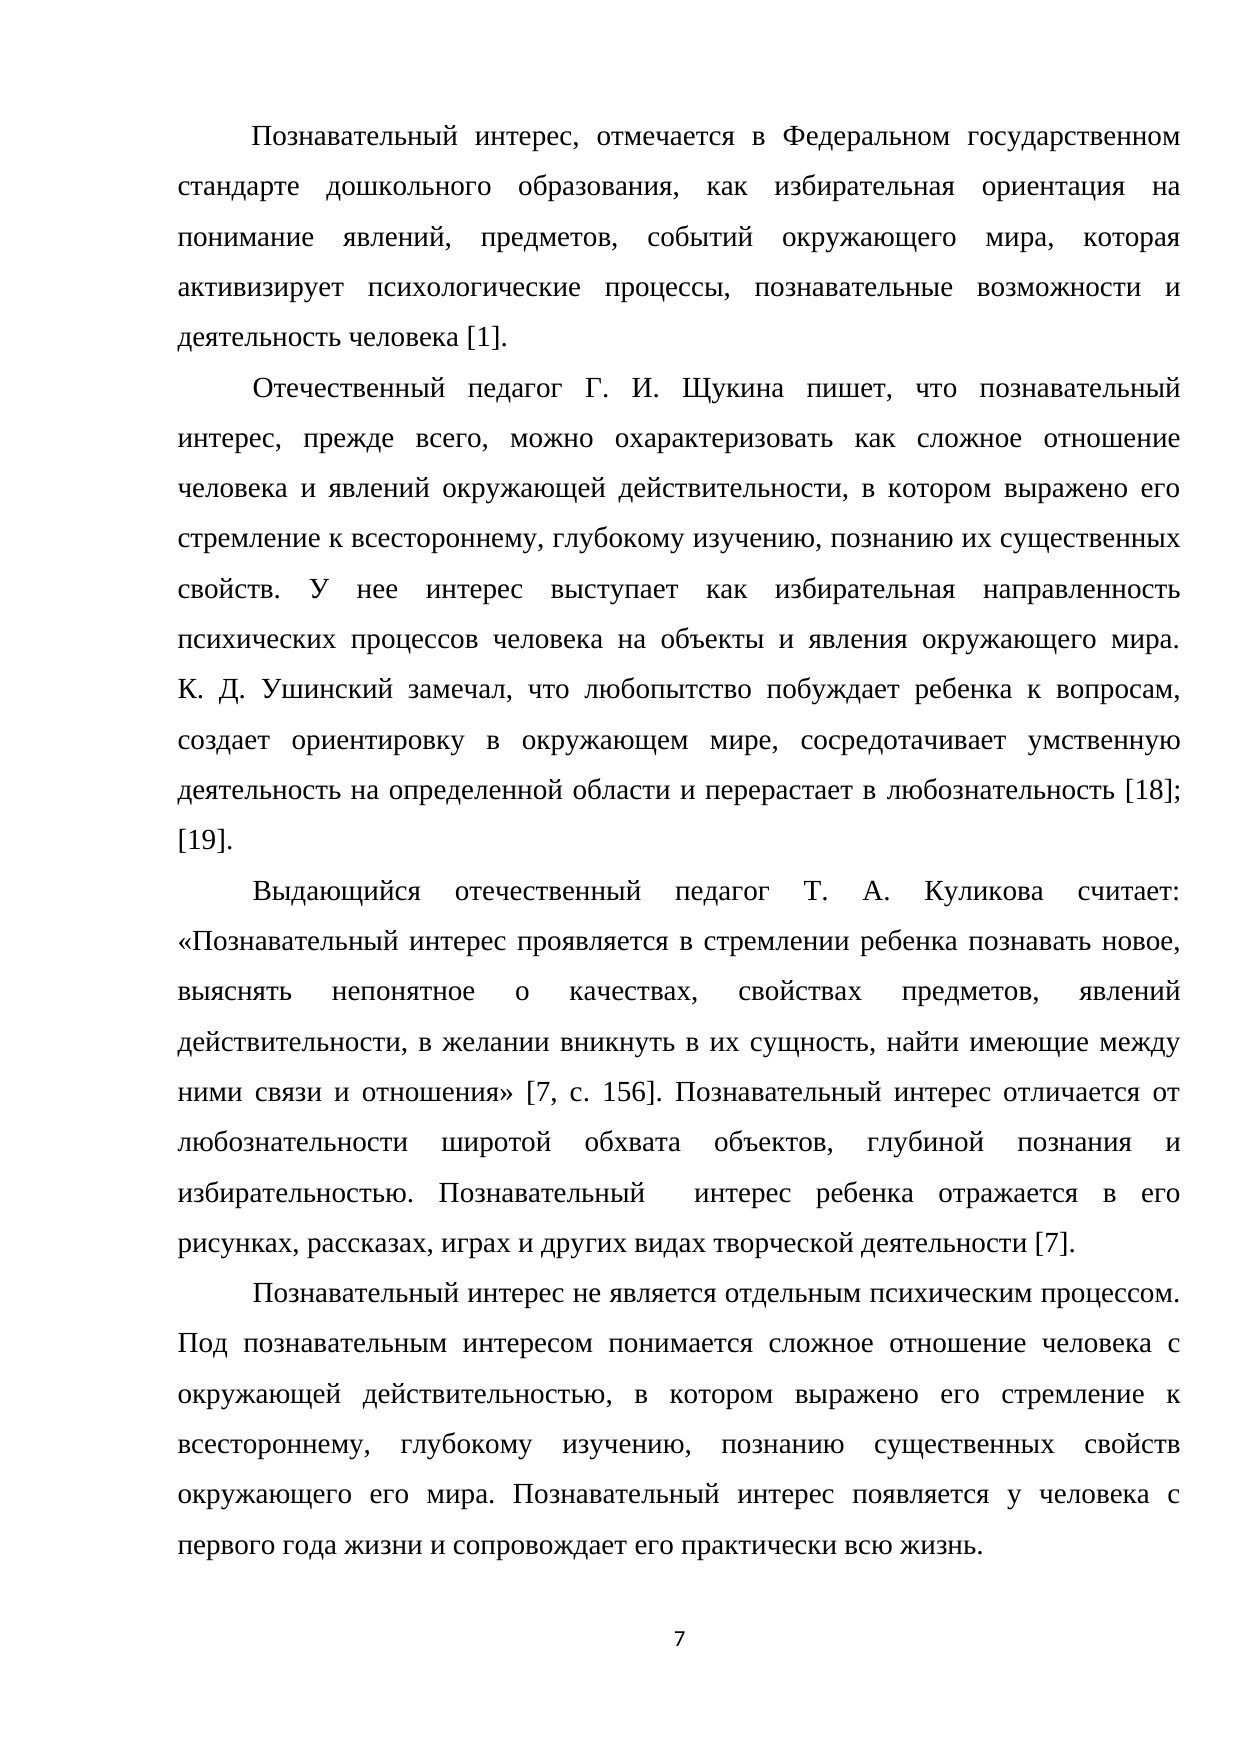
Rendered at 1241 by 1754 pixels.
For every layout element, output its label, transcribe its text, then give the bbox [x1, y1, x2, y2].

text Отечественный педагог Г. И. Щукина пишет, что познавательный интерес, прежде всего, можно охарактеризовать как сложное отношение человека и явлений окружающей действительности, в котором выражено его стремление к всестороннему, глубокому изучению, познанию их существенных свойств. У нее интерес выступает как избирательная направленность психических процессов человека на объекты и явления окружающего мира. К. Д. Ушинский замечал, что любопытство побуждает ребенка к вопросам, создает ориентировку в окружающем мире, сосредотачивает умственную деятельность на определенной области и перерастает в любознательность [18]; [19]. [177, 370, 1181, 856]
text Познавательный интерес не является отдельным психическим процессом. Под познавательным интересом понимается сложное отношение человека с окружающей действительностью, в котором выражено его стремление к всестороннему, глубокому изучению, познанию существенных свойств окружающего его мира. Познавательный интерес появляется у человека с первого года жизни и сопровождает его практически всю жизнь. [177, 1275, 1181, 1560]
text Выдающийся отечественный педагог Т. А. Куликова считает: «Познавательный интерес проявляется в стремлении ребенка познавать новое, выяснять непонятное о качествах, свойствах предметов, явлений действительности, в желании вникнуть в их сущность, найти имеющие между ними связи и отношения» [7, с. 156]. Познавательный интерес отличается от любознательности широтой обхвата объектов, глубиной познания и избирательностью. Познавательный интерес ребенка отражается в его рисунках, рассказах, играх и других видах творческой деятельности [7]. [177, 873, 1181, 1258]
text Познавательный интерес, отмечается в Федеральном государственном стандарте дошкольного образования, как избирательная ориентация на понимание явлений, предметов, событий окружающего мира, которая активизирует психологические процессы, познавательные возможности и деятельность человека [1]. [177, 118, 1181, 353]
